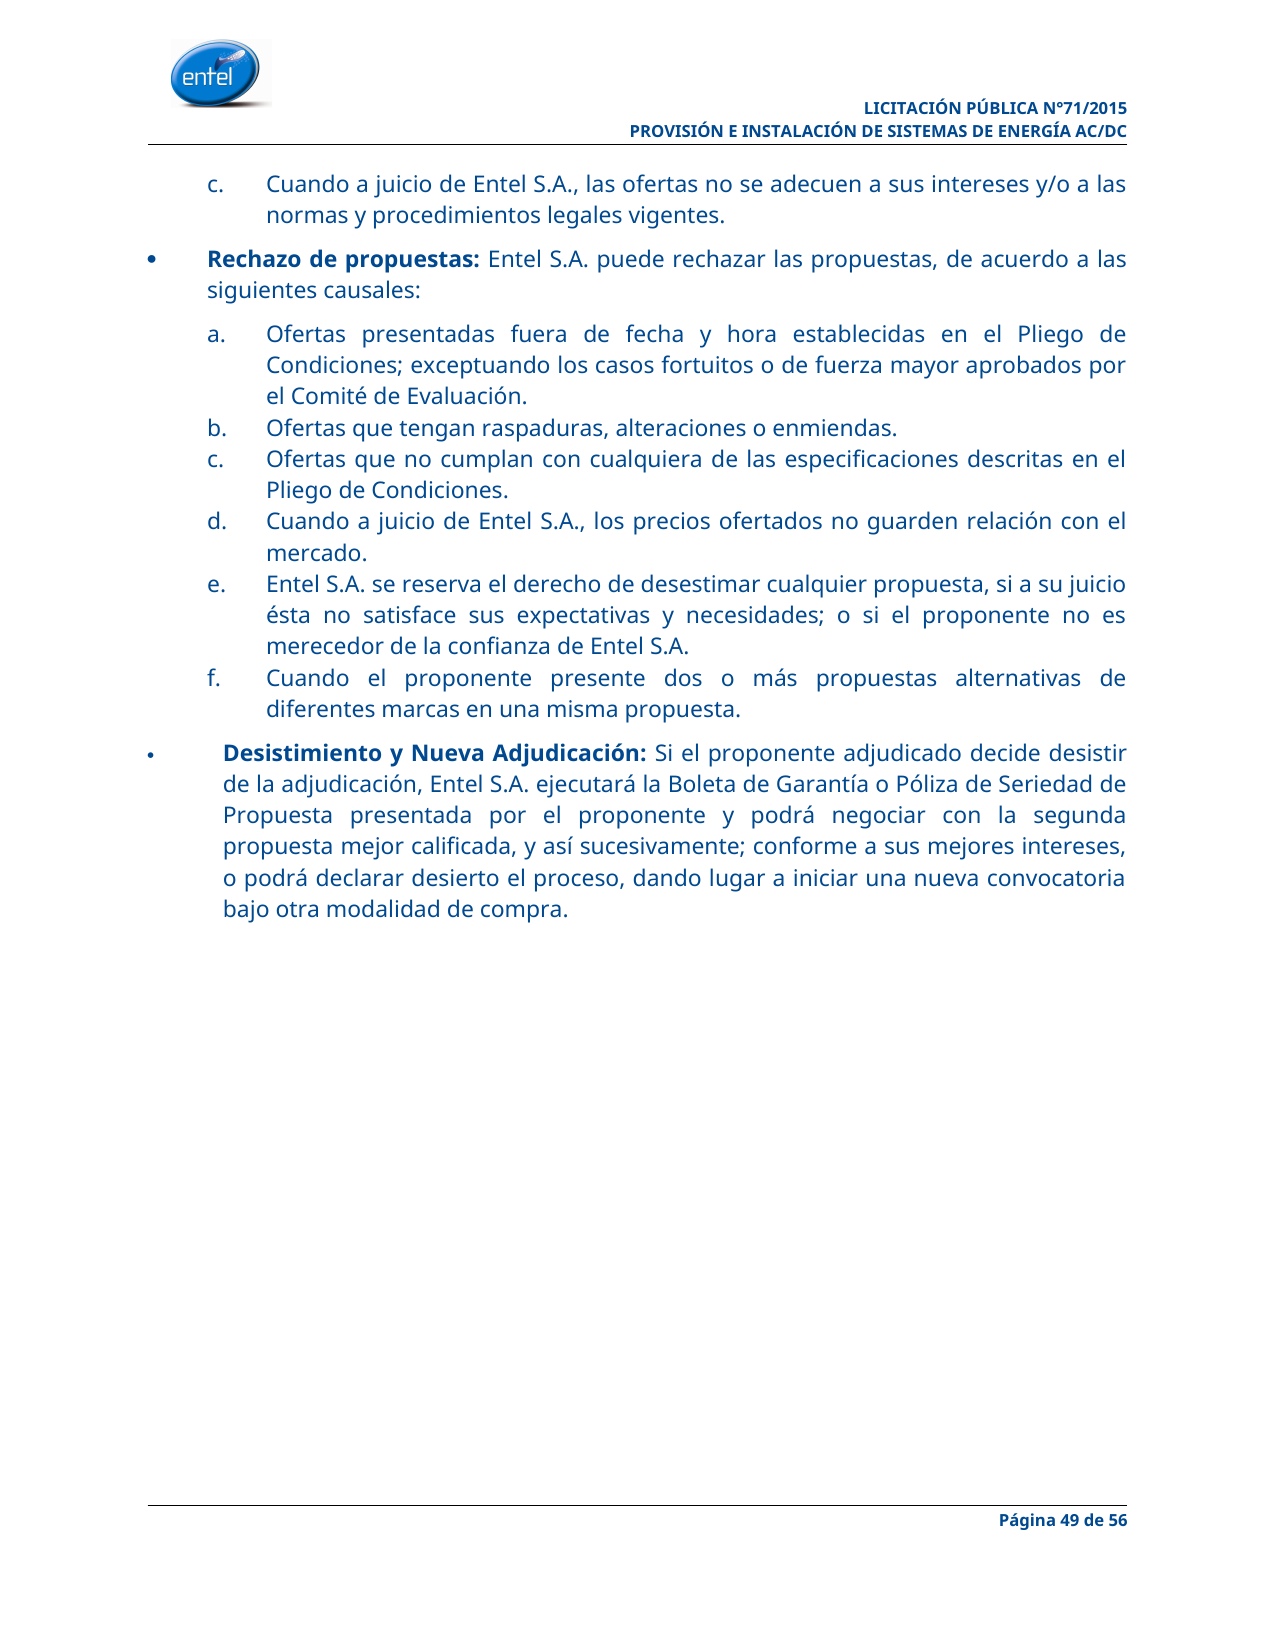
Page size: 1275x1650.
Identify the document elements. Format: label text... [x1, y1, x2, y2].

list Cuando a juicio de Entel S.A., las ofertas no se adecuen a sus intereses y/o a las normas y procedimientos legales vigentes. [207, 168, 1127, 230]
list Cuando el proponente presente dos o más propuestas alternativas de diferentes marcas en una misma propuesta. [207, 661, 1127, 724]
list Desistimiento y Nueva Adjudicación: Si el proponente adjudicado decide desistir de la adjudicación, Entel S.A. ejecutará la Boleta de Garantía o Póliza de Seriedad de Propuesta presentada por el proponente y podrá negociar con la segunda propuesta mejor calificada, y así sucesivamente; conforme a sus mejores intereses, o podrá declarar desierto el proceso, dando lugar a iniciar una nueva convocatoria bajo otra modalidad de compra. [148, 736, 1127, 924]
list Entel S.A. se reserva el derecho de desestimar cualquier propuesta, si a su juicio ésta no satisface sus expectativas y necesidades; o si el proponente no es merecedor de la confianza de Entel S.A. [207, 568, 1127, 661]
list Ofertas que tengan raspaduras, alteraciones o enmiendas. [207, 411, 1127, 443]
list Ofertas presentadas fuera de fecha y hora establecidas en el Pliego de Condiciones; exceptuando los casos fortuitos o de fuerza mayor aprobados por el Comité de Evaluación. [207, 318, 1127, 411]
list Rechazo de propuestas: Entel S.A. puede rechazar las propuestas, de acuerdo a las siguientes causales: [148, 243, 1127, 305]
picture [170, 39, 273, 108]
list Cuando a juicio de Entel S.A., los precios ofertados no guarden relación con el mercado. [207, 505, 1127, 568]
list Ofertas que no cumplan con cualquiera de las especificaciones descritas en el Pliego de Condiciones. [207, 443, 1127, 505]
